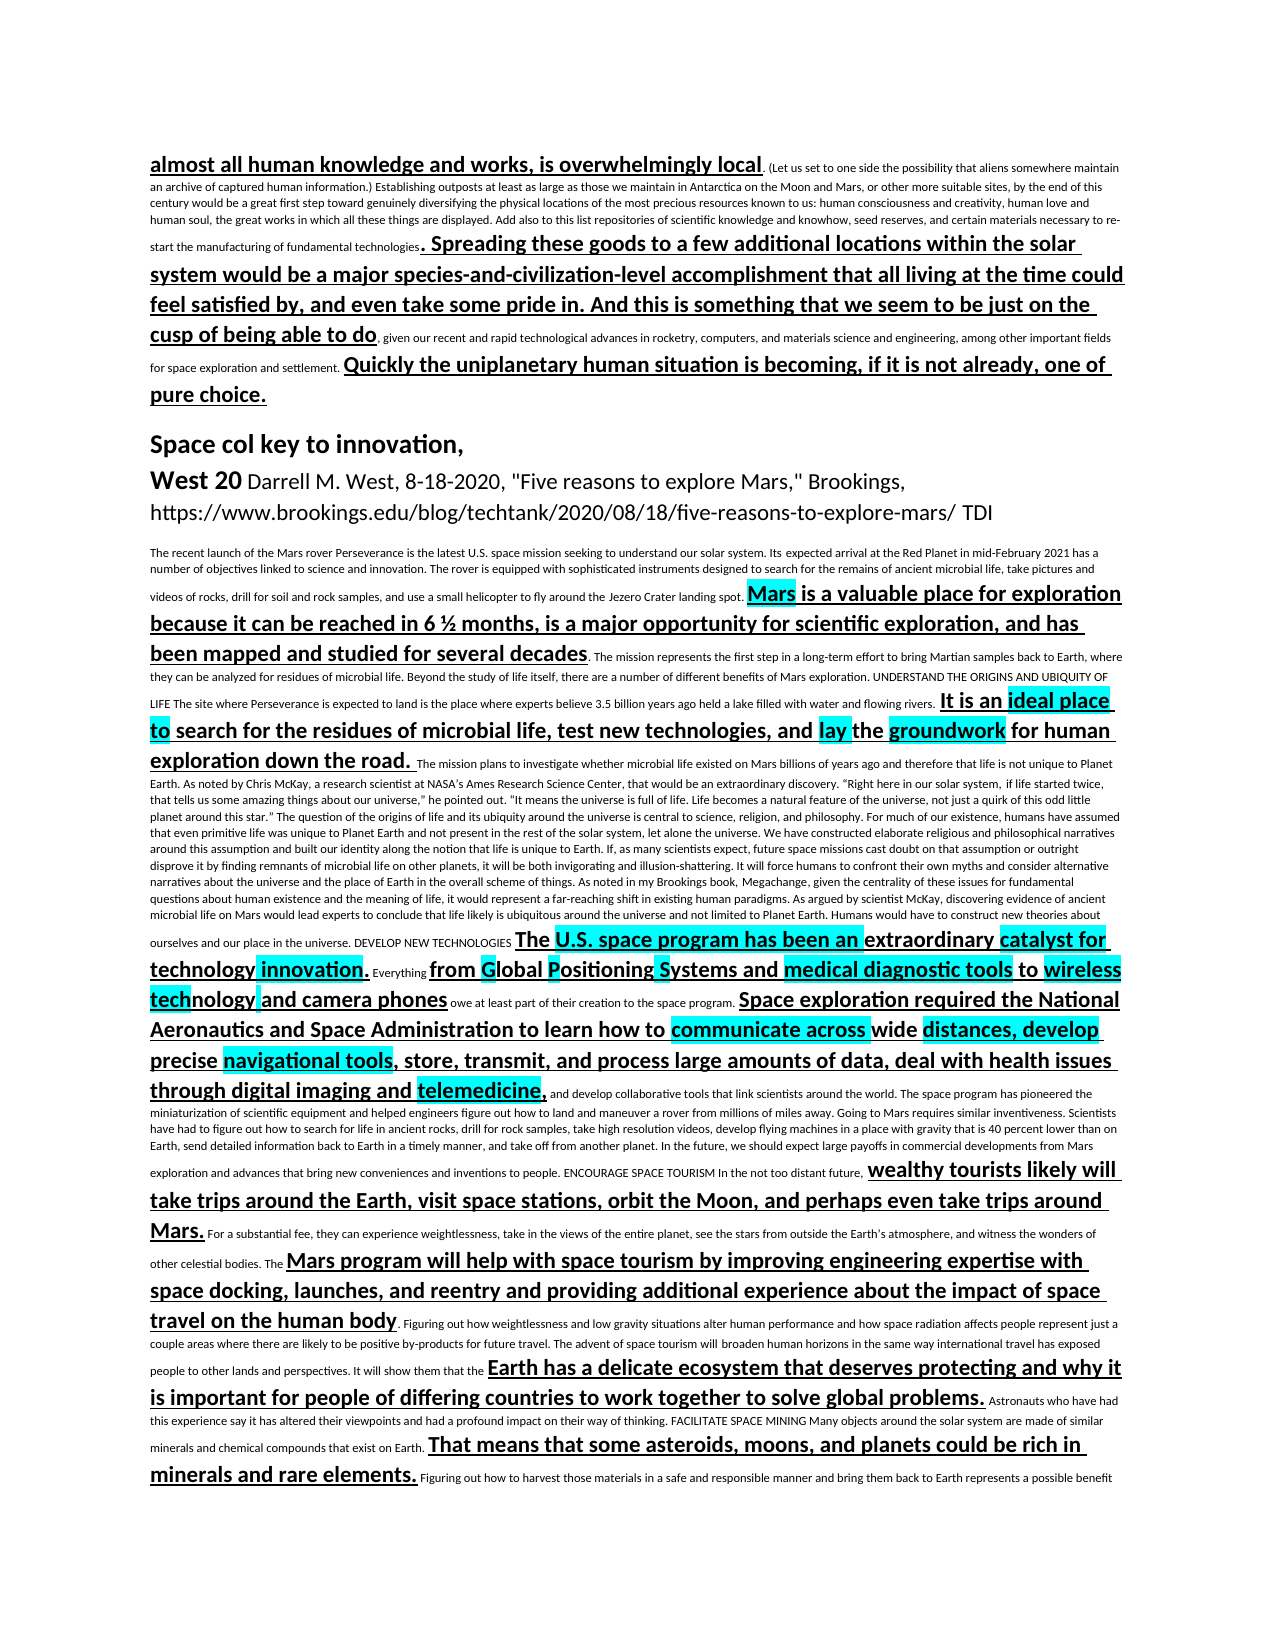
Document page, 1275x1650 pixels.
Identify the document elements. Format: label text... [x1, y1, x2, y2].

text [150, 545, 1125, 1488]
subtitle Space col key to innovation, [150, 427, 1125, 461]
text West 20 Darrell M. West, 8-18-2020, "Five reasons to explore Mars," Brookings, https://www.brookings.edu/blog/techtank/2020/08/18/five-reasons-to-explore-mars/ TDI [150, 463, 1125, 526]
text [150, 150, 1125, 284]
